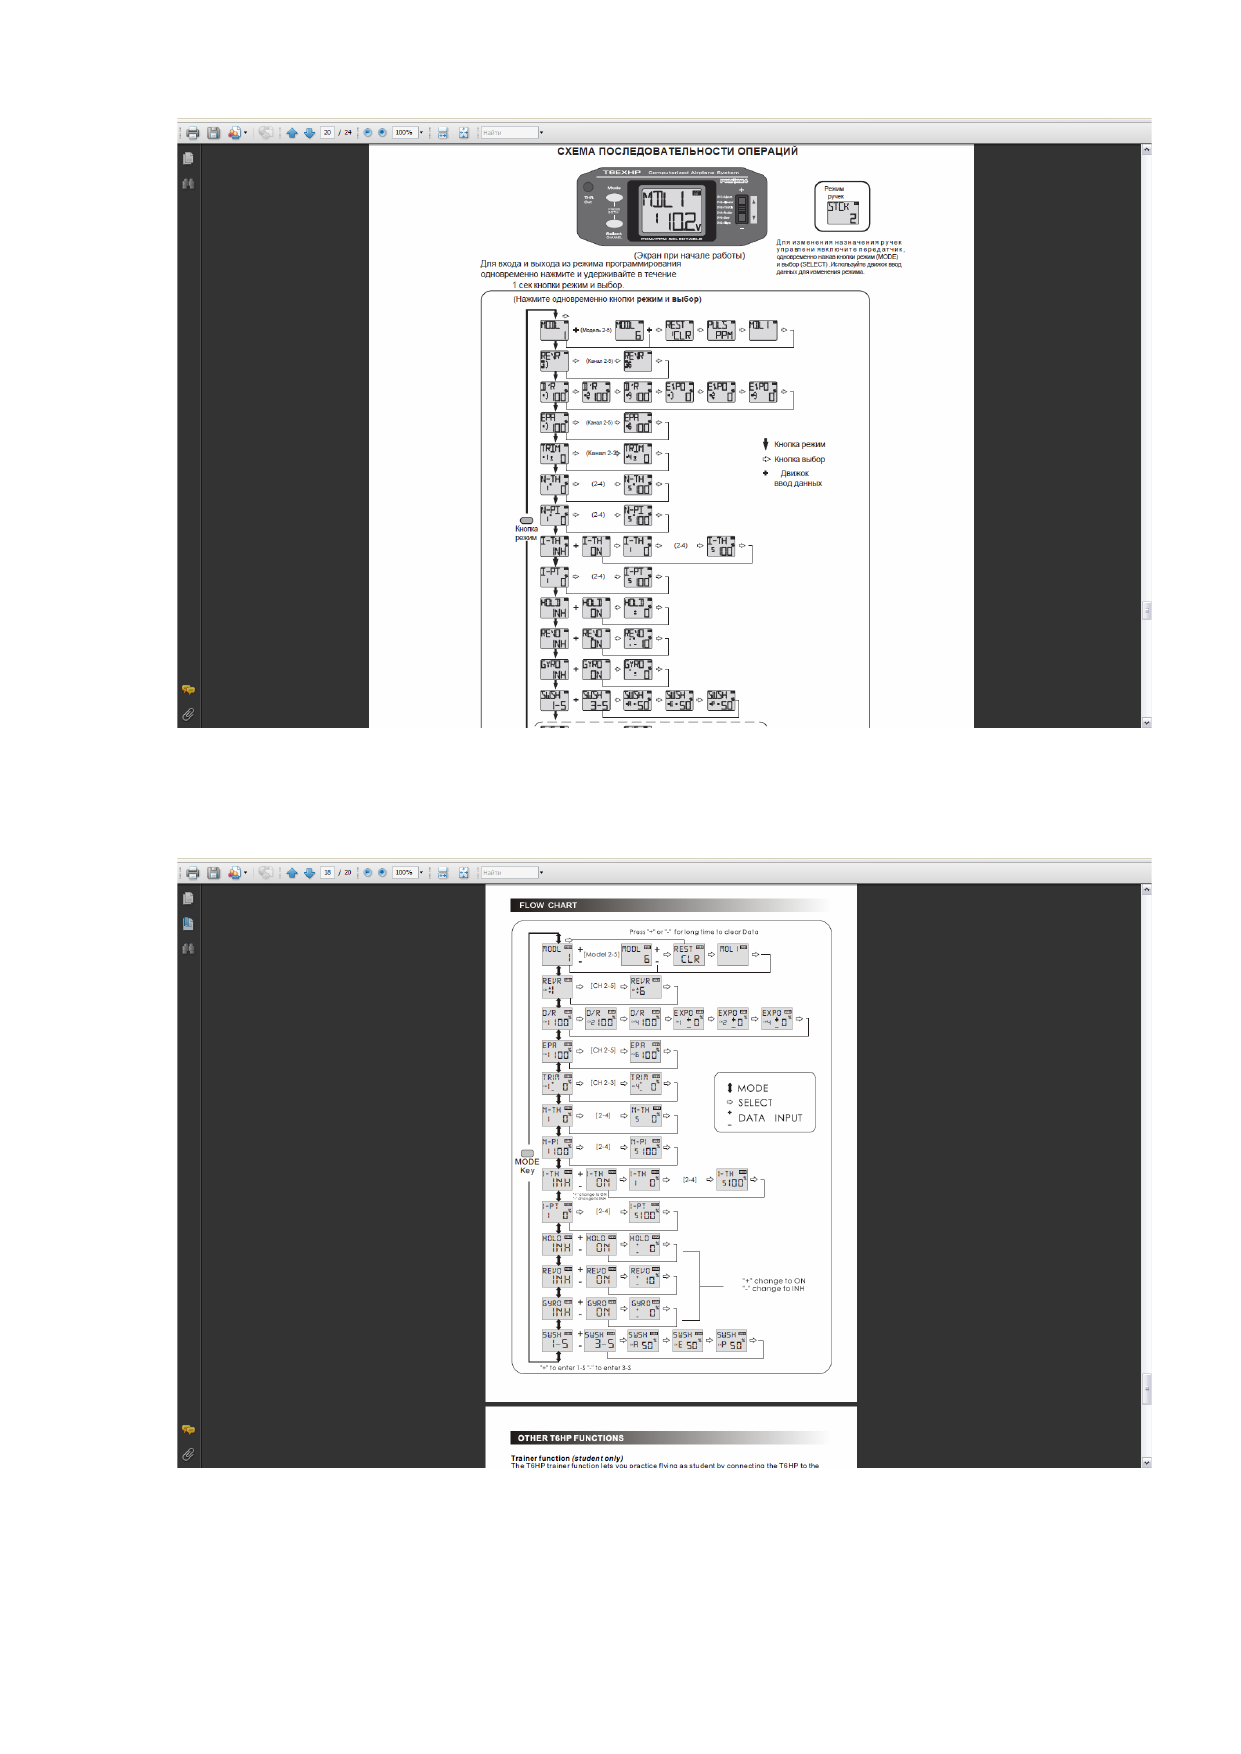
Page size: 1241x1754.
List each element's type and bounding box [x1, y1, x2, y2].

picture [177, 858, 1152, 1468]
picture [177, 118, 1152, 728]
